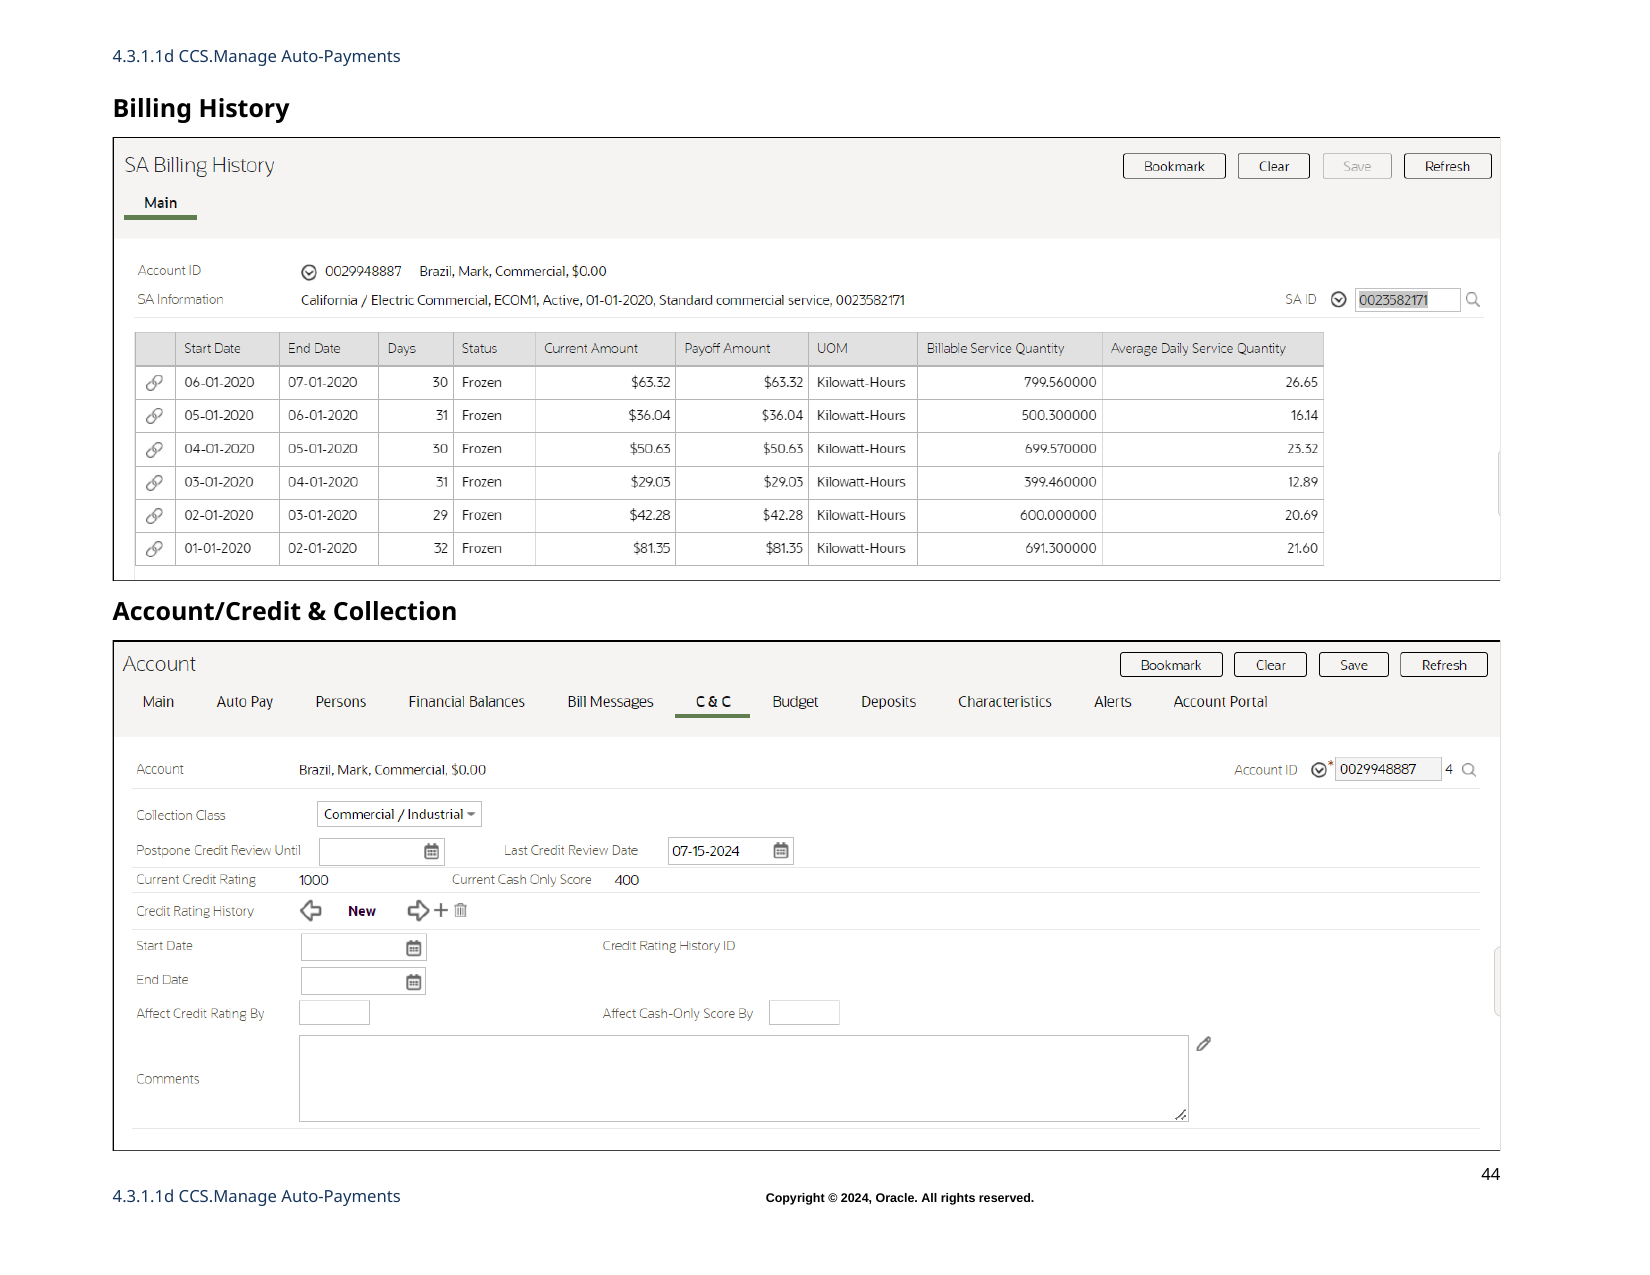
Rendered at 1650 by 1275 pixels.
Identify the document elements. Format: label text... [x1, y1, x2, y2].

picture [112, 640, 1500, 1151]
picture [112, 137, 1500, 581]
subtitle Billing History [112, 90, 1500, 124]
subtitle Account/Credit & Collection [112, 593, 1500, 628]
